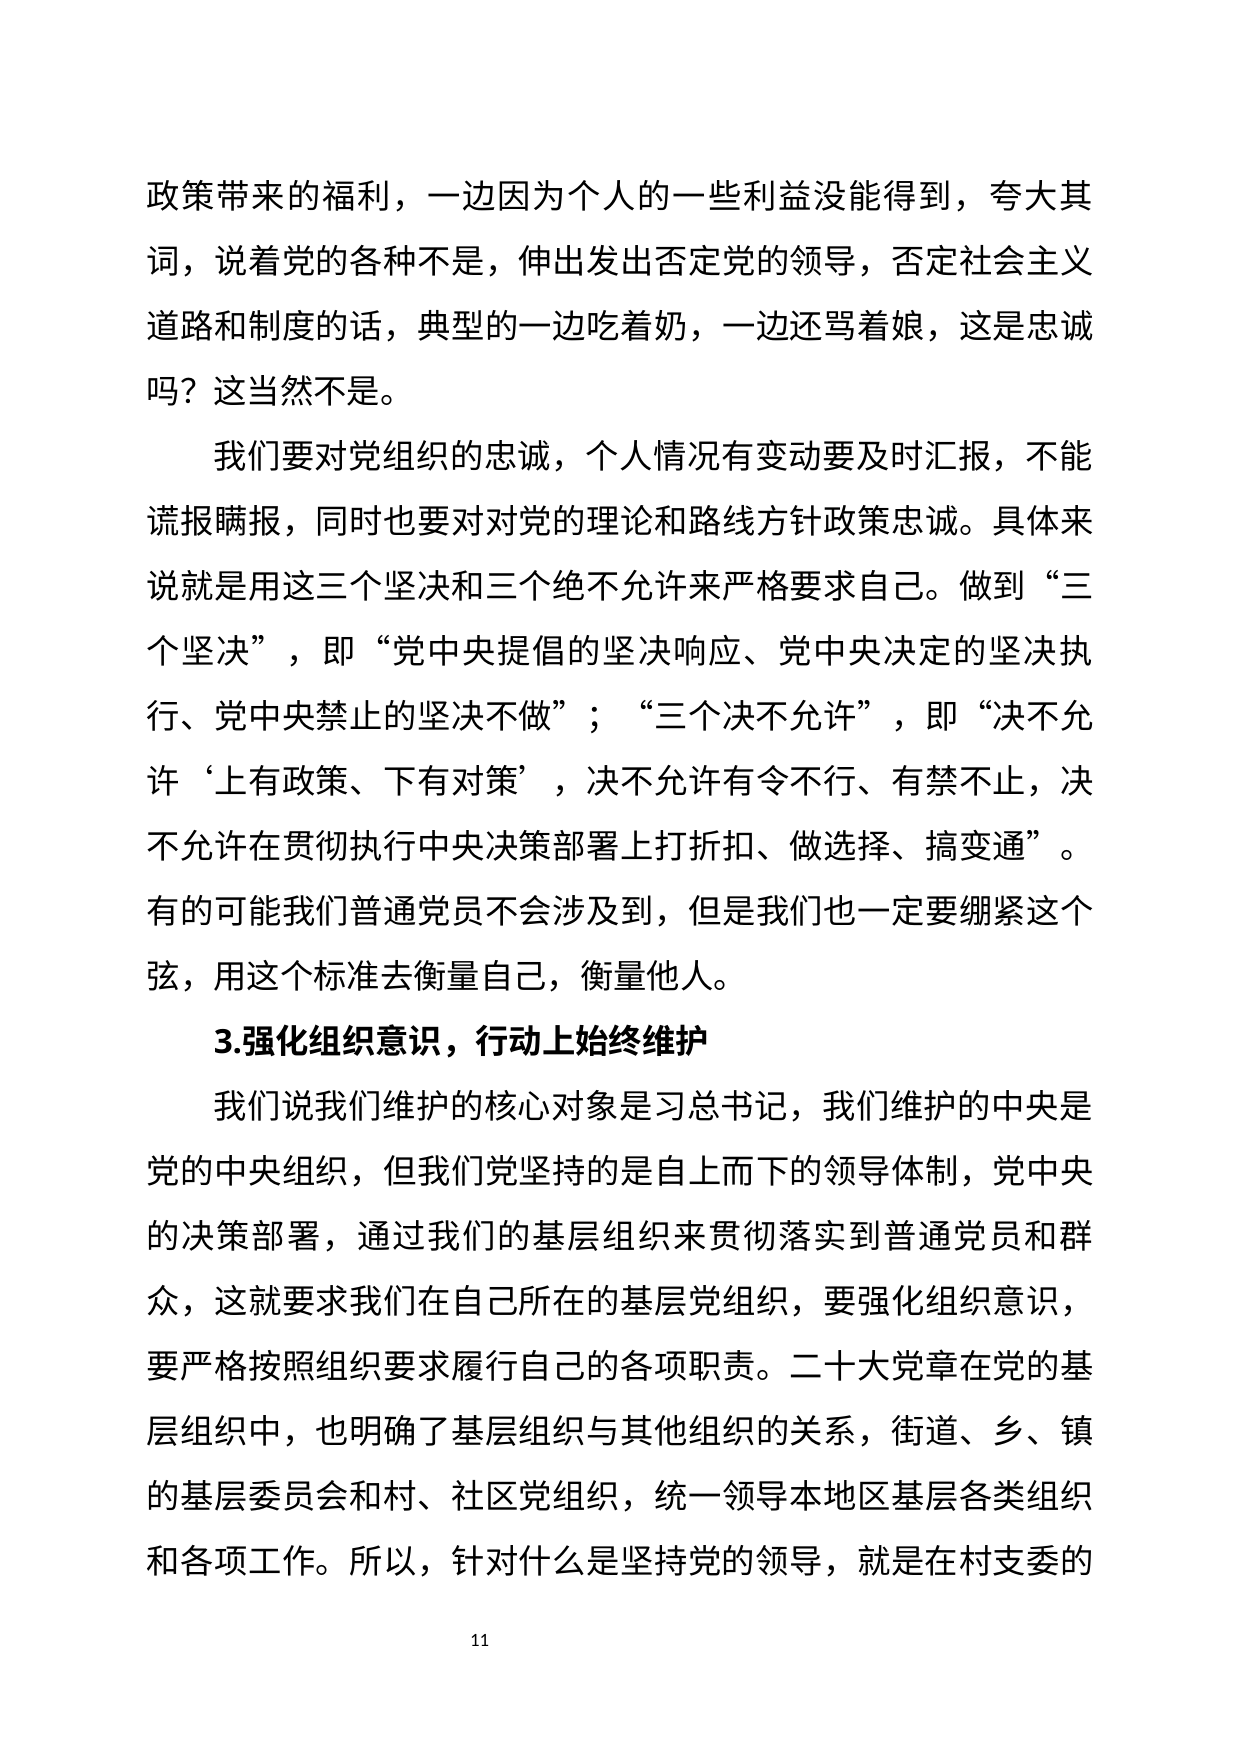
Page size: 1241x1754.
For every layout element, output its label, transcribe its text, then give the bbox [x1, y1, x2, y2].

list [146, 1072, 1094, 1592]
list 3.强化组织意识，行动上始终维护 [146, 1007, 1094, 1072]
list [146, 162, 1094, 422]
list 我们要对党组织的忠诚，个人情况有变动要及时汇报，不能谎报瞒报，同时也要对对党的理论和路线方针政策忠诚。具体来说就是用这三个坚决和三个绝不允许来严格要求自己。做到“三个坚决”，即“党中央提倡的坚决响应、党中央决定的坚决执行、党中央禁止的坚决不做”；“三个决不允许”，即“决不允许‘上有政策、下有对策’，决不允许有令不行、有禁不止，决不允许在贯彻执行中央决策部署上打折扣、做选择、搞变通”。有的可能我们普通党员不会涉及到，但是我们也一定要绷紧这个弦，用这个标准去衡量自己，衡量他人。 [146, 422, 1094, 1007]
